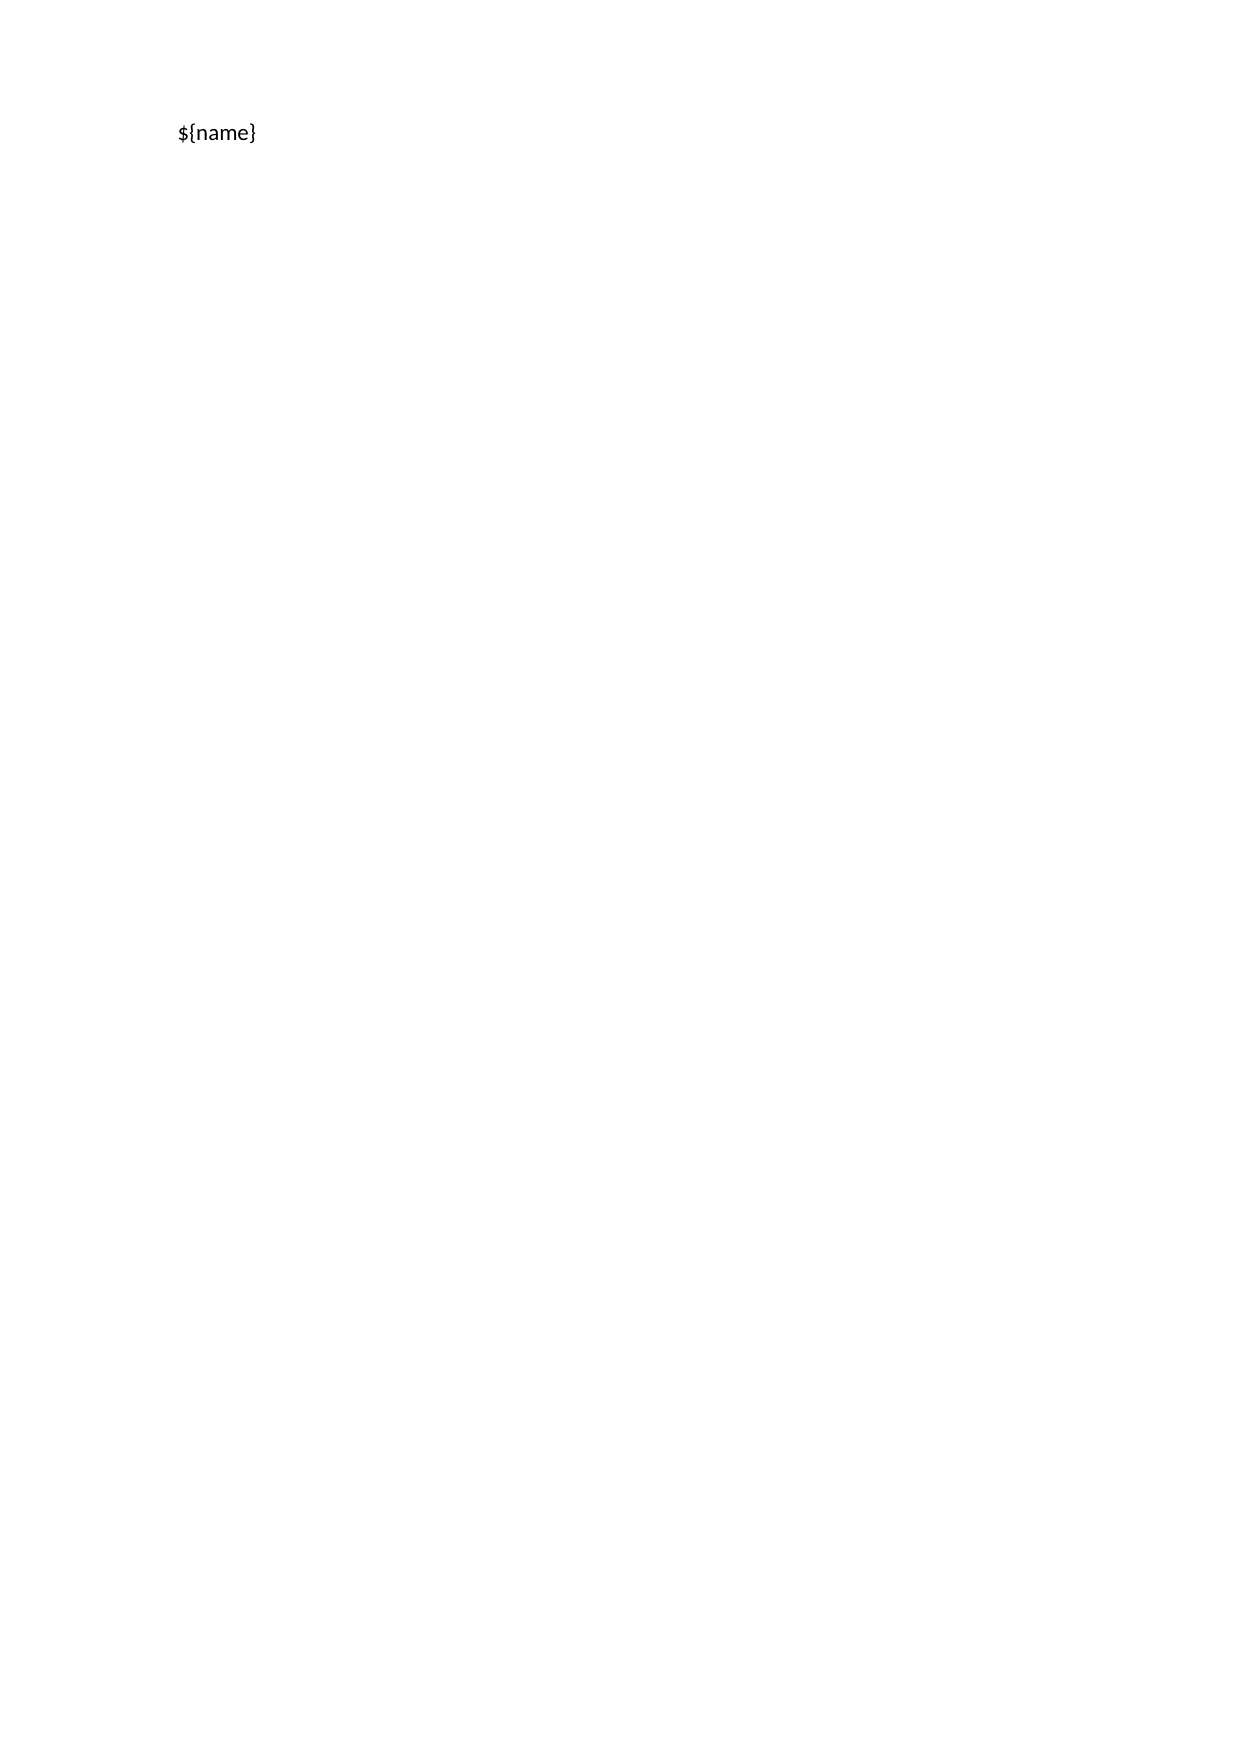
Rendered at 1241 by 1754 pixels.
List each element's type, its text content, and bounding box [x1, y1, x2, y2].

text ${name} [177, 118, 1152, 146]
